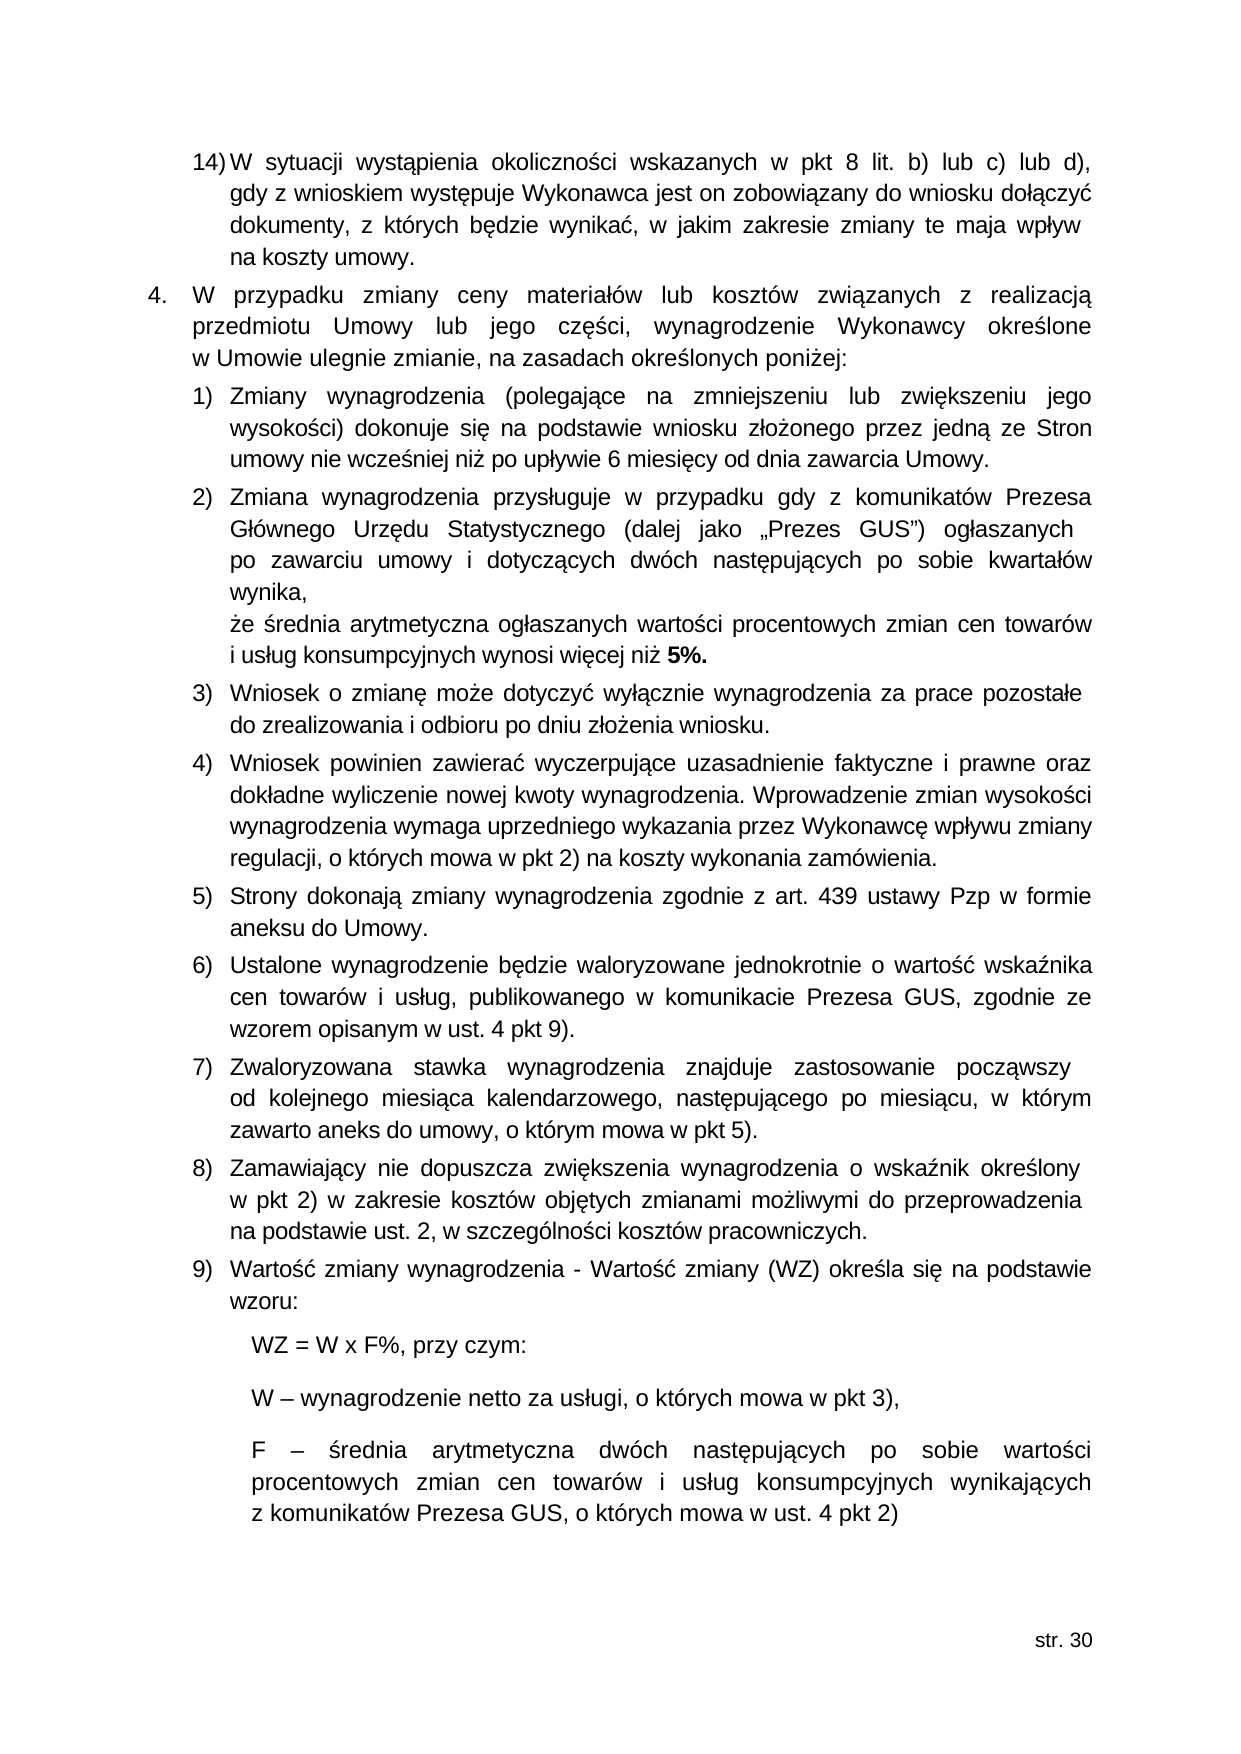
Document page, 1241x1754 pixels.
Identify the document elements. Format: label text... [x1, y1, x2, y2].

list Zmiana wynagrodzenia przysługuje w przypadku gdy z komunikatów Prezesa Głównego Urzędu Statystycznego (dalej jako „Prezes GUS”) ogłaszanych po zawarciu umowy i dotyczących dwóch następujących po sobie kwartałów wynika, że średnia arytmetyczna ogłaszanych wartości procentowych zmian cen towarów i usług konsumpcyjnych wynosi więcej niż 5%. [192, 483, 1092, 669]
list Wartość zmiany wynagrodzenia - Wartość zmiany (WZ) określa się na podstawie wzoru: [192, 1255, 1092, 1314]
text F – średnia arytmetyczna dwóch następujących po sobie wartości procentowych zmian cen towarów i usług konsumpcyjnych wynikających z komunikatów Prezesa GUS, o których mowa w ust. 4 pkt 2) [251, 1436, 1092, 1527]
list Ustalone wynagrodzenie będzie waloryzowane jednokrotnie o wartość wskaźnika cen towarów i usług, publikowanego w komunikacie Prezesa GUS, zgodnie ze wzorem opisanym w ust. 4 pkt 9). [192, 951, 1092, 1042]
list W sytuacji wystąpienia okoliczności wskazanych w pkt 8 lit. b) lub c) lub d), gdy z wnioskiem występuje Wykonawca jest on zobowiązany do wniosku dołączyć dokumenty, z których będzie wynikać, w jakim zakresie zmiany te maja wpływ na koszty umowy. [192, 148, 1092, 270]
text WZ = W x F%, przy czym: [251, 1331, 1092, 1359]
list Zmiany wynagrodzenia (polegające na zmniejszeniu lub zwiększeniu jego wysokości) dokonuje się na podstawie wniosku złożonego przez jedną ze Stron umowy nie wcześniej niż po upływie 6 miesięcy od dnia zawarcia Umowy. [192, 382, 1092, 473]
list W przypadku zmiany ceny materiałów lub kosztów związanych z realizacją przedmiotu Umowy lub jego części, wynagrodzenie Wykonawcy określone w Umowie ulegnie zmianie, na zasadach określonych poniżej: [148, 281, 1092, 372]
list Zamawiający nie dopuszcza zwiększenia wynagrodzenia o wskaźnik określony w pkt 2) w zakresie kosztów objętych zmianami możliwymi do przeprowadzenia na podstawie ust. 2, w szczególności kosztów pracowniczych. [192, 1154, 1092, 1245]
list Strony dokonają zmiany wynagrodzenia zgodnie z art. 439 ustawy Pzp w formie aneksu do Umowy. [192, 882, 1092, 941]
text W – wynagrodzenie netto za usługi, o których mowa w pkt 3), [251, 1383, 1092, 1411]
list Zwaloryzowana stawka wynagrodzenia znajduje zastosowanie począwszy od kolejnego miesiąca kalendarzowego, następującego po miesiącu, w którym zawarto aneks do umowy, o którym mowa w pkt 5). [192, 1053, 1092, 1144]
list Wniosek powinien zawierać wyczerpujące uzasadnienie faktyczne i prawne oraz dokładne wyliczenie nowej kwoty wynagrodzenia. Wprowadzenie zmian wysokości wynagrodzenia wymaga uprzedniego wykazania przez Wykonawcę wpływu zmiany regulacji, o których mowa w pkt 2) na koszty wykonania zamówienia. [192, 749, 1092, 872]
list Wniosek o zmianę może dotyczyć wyłącznie wynagrodzenia za prace pozostałe do zrealizowania i odbioru po dniu złożenia wniosku. [192, 679, 1092, 739]
